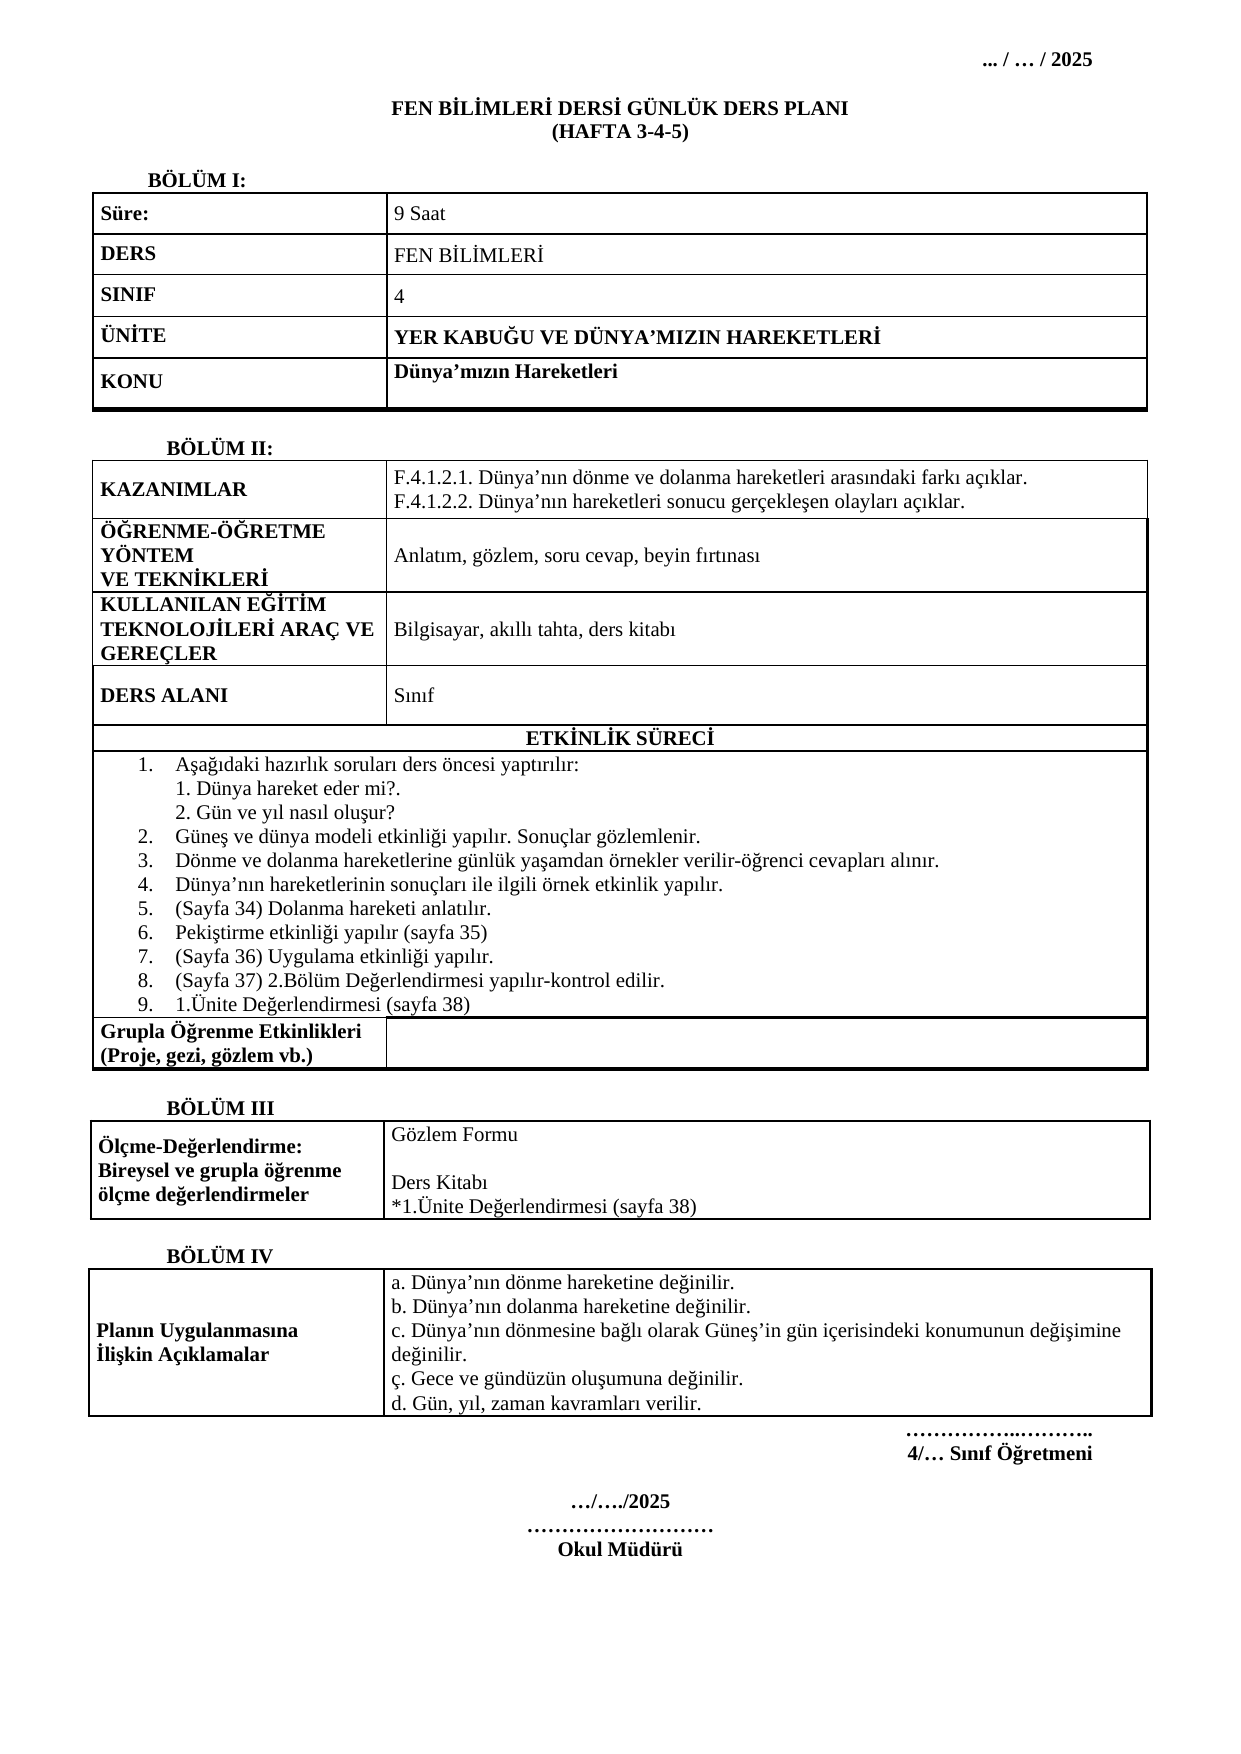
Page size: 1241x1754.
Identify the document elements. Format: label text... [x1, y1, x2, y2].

subtitle BÖLÜM IV [148, 1244, 1092, 1268]
table_header Planın Uygulanmasına İlişkin Açıklamalar [90, 1270, 383, 1414]
table_cell ETKİNLİK SÜRECİ [94, 726, 1146, 750]
text 4/… Sınıf Öğretmeni [148, 1441, 1092, 1465]
text ……………..……….. [148, 1417, 1092, 1441]
table_cell FEN BİLİMLERİ [388, 235, 1146, 274]
table_cell SINIF [94, 275, 386, 316]
table_cell 4 [388, 275, 1146, 316]
table_cell ÖĞRENME-ÖĞRETME YÖNTEM VE TEKNİKLERİ [93, 519, 386, 591]
text ... / … / 2025 [148, 47, 1092, 71]
table_cell KONU [94, 359, 386, 407]
text (HAFTA 3-4-5) [148, 119, 1092, 143]
table_cell Aşağıdaki hazırlık soruları ders öncesi yaptırılır: 1. Dünya hareket eder mi?. 2. Gün ve yıl nasıl oluşur? Güneş ve dünya modeli etkinliği yapılır. Sonuçlar gözlemlenir. Dönme ve dolanma hareketlerine günlük yaşamdan örnekler verilir-öğrenci cevapları alınır. Dünya’nın hareketlerinin sonuçları ile ilgili örnek etkinlik yapılır. (Sayfa 34) Dolanma hareketi anlatılır. Pekiştirme etkinliği yapılır (sayfa 35) (Sayfa 36) Uygulama etkinliği yapılır. (Sayfa 37) 2.Bölüm Değerlendirmesi yapılır-kontrol edilir. 1.Ünite Değerlendirmesi (sayfa 38) [94, 752, 1146, 1016]
text ……………………… [148, 1513, 1092, 1537]
table_header 9 Saat [388, 194, 1146, 233]
text BÖLÜM II: [148, 436, 1092, 459]
table_cell Anlatım, gözlem, soru cevap, beyin fırtınası [387, 519, 1146, 591]
table_header Gözlem Formu Ders Kitabı *1.Ünite Değerlendirmesi (sayfa 38) [385, 1122, 1149, 1218]
text FEN BİLİMLERİ DERSİ GÜNLÜK DERS PLANI [148, 95, 1092, 119]
table_header Süre: [94, 194, 386, 233]
text BÖLÜM I: [148, 168, 1092, 192]
table_header KAZANIMLAR [93, 461, 386, 518]
table_cell Bilgisayar, akıllı tahta, ders kitabı [387, 593, 1146, 664]
text …/…./2025 [148, 1489, 1092, 1513]
text Okul Müdürü [148, 1537, 1092, 1561]
table_cell [387, 1019, 1146, 1067]
table_header a. Dünya’nın dönme hareketine değinilir. b. Dünya’nın dolanma hareketine değinilir. c. Dünya’nın dönmesine bağlı olarak Güneş’in gün içerisindeki konumunun değişimine değinilir. ç. Gece ve gündüzün oluşumuna değinilir. d. Gün, yıl, zaman kavramları verilir. [385, 1270, 1150, 1414]
table_cell Sınıf [387, 666, 1146, 724]
table_cell YER KABUĞU VE DÜNYA’MIZIN HAREKETLERİ [388, 317, 1146, 357]
table_cell ÜNİTE [94, 317, 386, 357]
table_cell DERS [94, 235, 386, 274]
subtitle BÖLÜM III [148, 1095, 1092, 1119]
table_cell DERS ALANI [94, 666, 386, 724]
table_cell Dünya’mızın Hareketleri [388, 359, 1146, 407]
table_header Ölçme-Değerlendirme: Bireysel ve grupla öğrenme ölçme değerlendirmeler [92, 1122, 383, 1218]
table_header F.4.1.2.1. Dünya’nın dönme ve dolanma hareketleri arasındaki farkı açıklar. F.4.1.2.2. Dünya’nın hareketleri sonucu gerçekleşen olayları açıklar. [387, 461, 1147, 518]
table_cell Grupla Öğrenme Etkinlikleri (Proje, gezi, gözlem vb.) [94, 1018, 386, 1067]
table_cell KULLANILAN EĞİTİM TEKNOLOJİLERİ ARAÇ VE GEREÇLER [93, 593, 386, 664]
